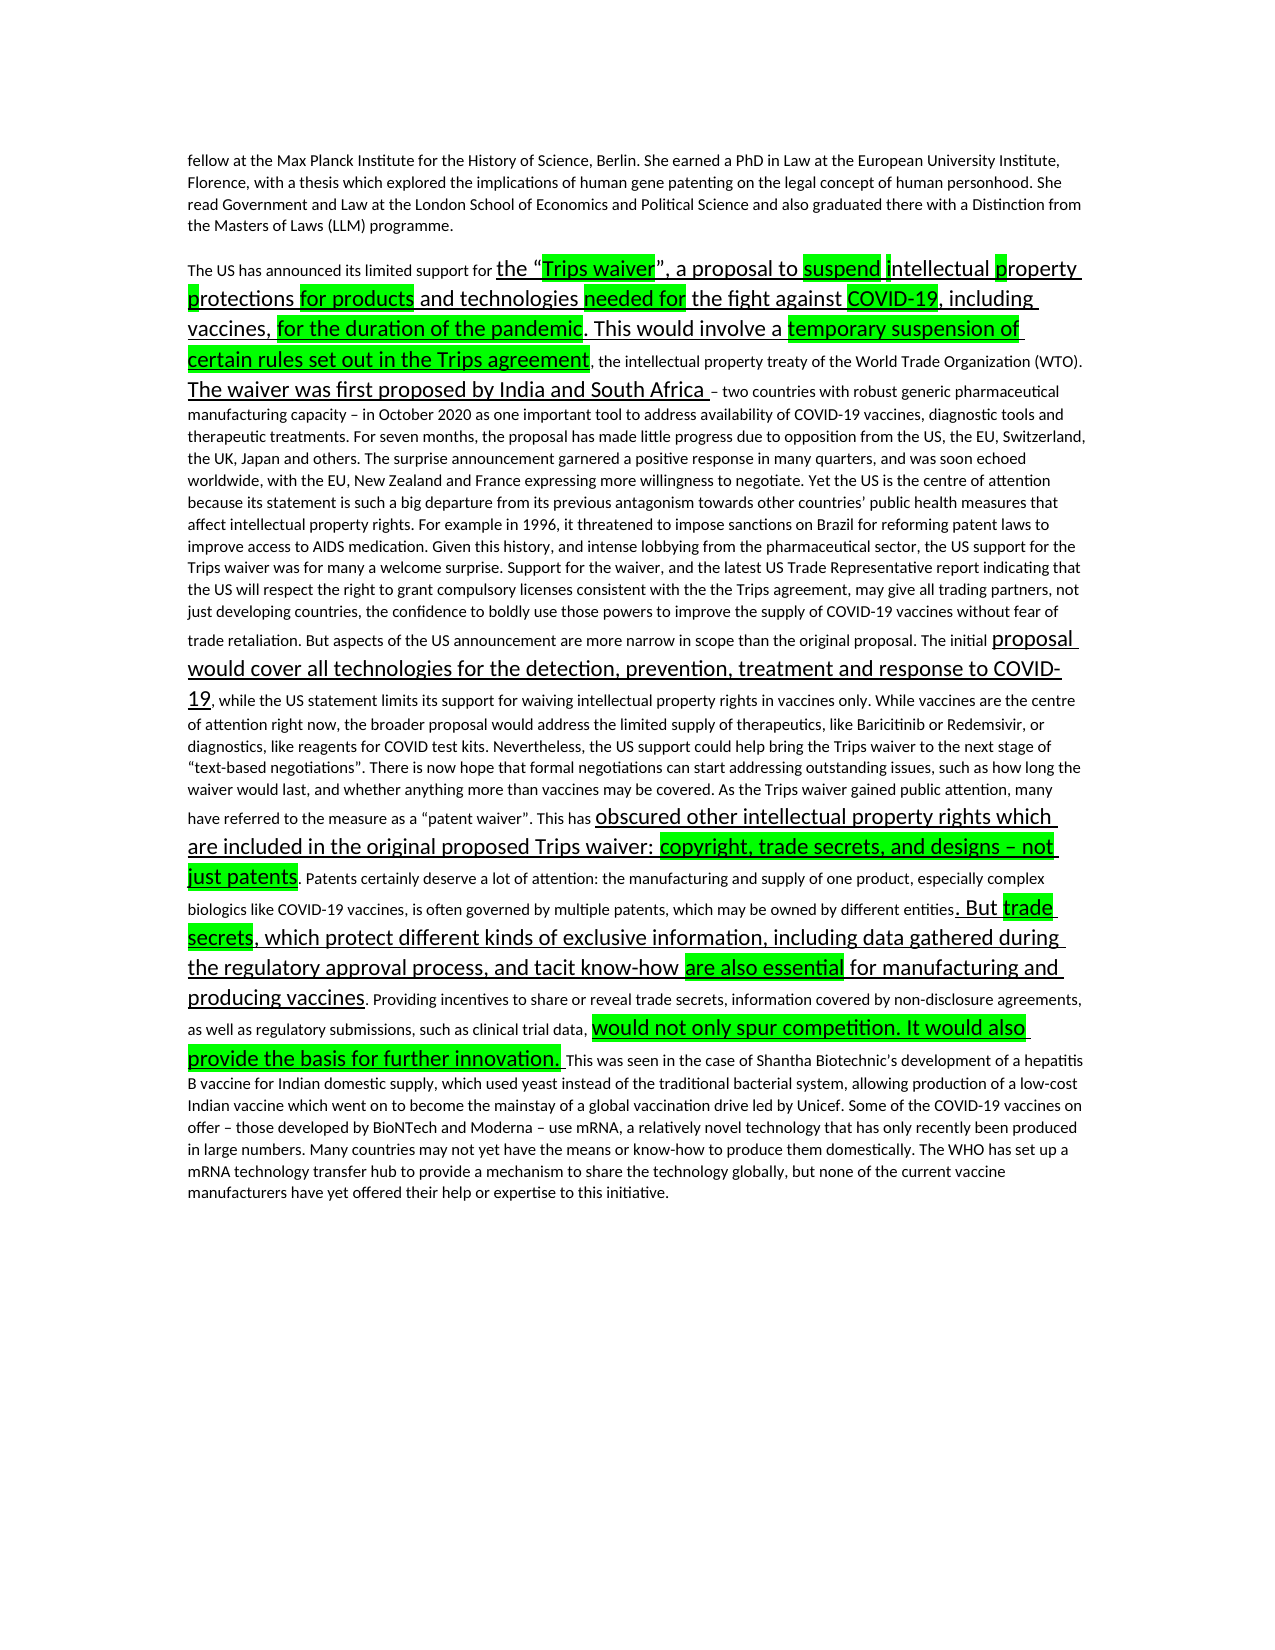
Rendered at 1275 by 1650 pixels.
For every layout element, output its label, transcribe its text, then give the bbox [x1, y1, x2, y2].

text The US has announced its limited support for the “Trips waiver”, a proposal to suspend intellectual property protections for products and technologies needed for the fight against COVID-19, including vaccines, for the duration of the pandemic. This would involve a temporary suspension of certain rules set out in the Trips agreement, the intellectual property treaty of the World Trade Organization (WTO). The waiver was first proposed by India and South Africa – two countries with robust generic pharmaceutical manufacturing capacity – in October 2020 as one important tool to address availability of COVID-19 vaccines, diagnostic tools and therapeutic treatments. For seven months, the proposal has made little progress due to opposition from the US, the EU, Switzerland, the UK, Japan and others. The surprise announcement garnered a positive response in many quarters, and was soon echoed worldwide, with the EU, New Zealand and France expressing more willingness to negotiate. Yet the US is the centre of attention because its statement is such a big departure from its previous antagonism towards other countries’ public health measures that affect intellectual property rights. For example in 1996, it threatened to impose sanctions on Brazil for reforming patent laws to improve access to AIDS medication. Given this history, and intense lobbying from the pharmaceutical sector, the US support for the Trips waiver was for many a welcome surprise. Support for the waiver, and the latest US Trade Representative report indicating that the US will respect the right to grant compulsory licenses consistent with the the Trips agreement, may give all trading partners, not just developing countries, the confidence to boldly use those powers to improve the supply of COVID-19 vaccines without fear of trade retaliation. But aspects of the US announcement are more narrow in scope than the original proposal. The initial proposal would cover all technologies for the detection, prevention, treatment and response to COVID-19, while the US statement limits its support for waiving intellectual property rights in vaccines only. While vaccines are the centre of attention right now, the broader proposal would address the limited supply of therapeutics, like Baricitinib or Redemsivir, or diagnostics, like reagents for COVID test kits. Nevertheless, the US support could help bring the Trips waiver to the next stage of “text-based negotiations”. There is now hope that formal negotiations can start addressing outstanding issues, such as how long the waiver would last, and whether anything more than vaccines may be covered. As the Trips waiver gained public attention, many have referred to the measure as a “patent waiver”. This has obscured other intellectual property rights which are included in the original proposed Trips waiver: copyright, trade secrets, and designs – not just patents. Patents certainly deserve a lot of attention: the manufacturing and supply of one product, especially complex biologics like COVID-19 vaccines, is often governed by multiple patents, which may be owned by different entities. But trade secrets, which protect different kinds of exclusive information, including data gathered during the regulatory approval process, and tacit know-how are also essential for manufacturing and producing vaccines. Providing incentives to share or reveal trade secrets, information covered by non-disclosure agreements, as well as regulatory submissions, such as clinical trial data, would not only spur competition. It would also provide the basis for further innovation. This was seen in the case of Shantha Biotechnic’s development of a hepatitis B vaccine for Indian domestic supply, which used yeast instead of the traditional bacterial system, allowing production of a low-cost Indian vaccine which went on to become the mainstay of a global vaccination drive led by Unicef. Some of the COVID-19 vaccines on offer – those developed by BioNTech and Moderna – use mRNA, a relatively novel technology that has only recently been produced in large numbers. Many countries may not yet have the means or know-how to produce them domestically. The WHO has set up a mRNA technology transfer hub to provide a mechanism to share the technology globally, but none of the current vaccine manufacturers have yet offered their help or expertise to this initiative. [187, 254, 1087, 1203]
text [187, 150, 1087, 236]
